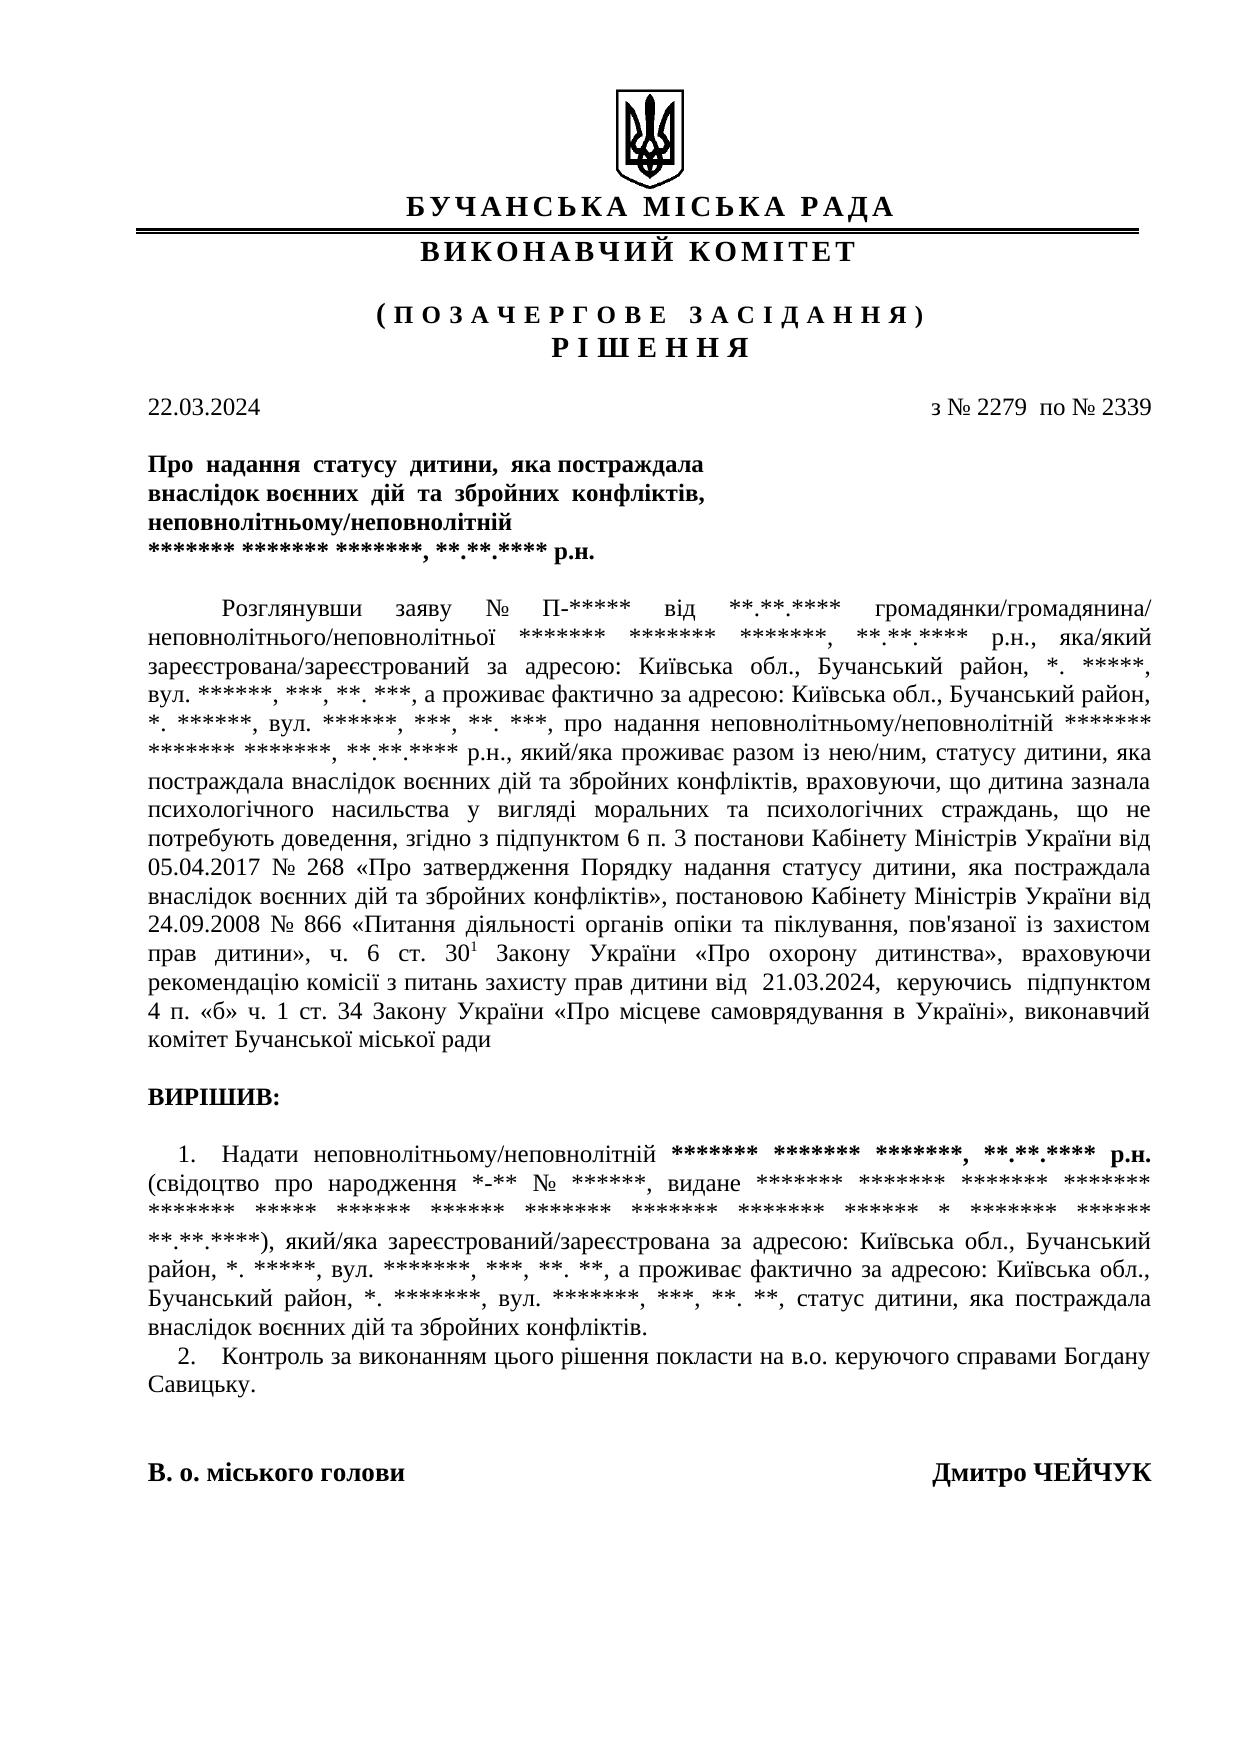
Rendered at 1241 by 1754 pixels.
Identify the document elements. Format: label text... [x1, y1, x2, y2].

text (ПОЗАЧЕРГОВЕ ЗАСІДАННЯ) [148, 296, 1152, 330]
text ВИРІШИВ: [148, 1082, 1152, 1111]
table_header з № 2279 по № 2339 [650, 392, 1163, 421]
text ******* ******* *******, **.**.**** р.н. [148, 536, 812, 564]
table_header ВИКОНАВЧИЙ КОМІТЕТ [136, 234, 1139, 296]
table_header 22.03.2024 [136, 392, 649, 421]
list Контроль за виконанням цього рішення покласти на в.о. керуючого справами Богдану Савицьку. [148, 1341, 1152, 1398]
text БУЧАНСЬКА МІСЬКА РАДА [148, 189, 1152, 223]
picture [614, 88, 685, 189]
text Розглянувши заяву № П-***** від **.**.**** громадянки/громадянина/ неповнолітнього/неповнолітньої ******* ******* *******, **.**.**** р.н., яка/який зареєстрована/зареєстрований за адресою: Київська обл., Бучанський район, *. *****, вул. ******, ***, **. ***, а проживає фактично за адресою: Київська обл., Бучанський район, *. ******, вул. ******, ***, **. ***, про надання неповнолітньому/неповнолітній ******* ******* *******, **.**.**** р.н., який/яка проживає разом із нею/ним, статусу дитини, яка постраждала внаслідок воєнних дій та збройних конфліктів, враховуючи, що дитина зазнала психологічного насильства у вигляді моральних та психологічних страждань, що не потребують доведення, згідно з підпунктом 6 п. 3 постанови Кабінету Міністрів України від 05.04.2017 № 268 «Про затвердження Порядку надання статусу дитини, яка постраждала внаслідок воєнних дій та збройних конфліктів», постановою Кабінету Міністрів України від 24.09.2008 № 866 «Питання діяльності органів опіки та піклування, пов'язаної із захистом прав дитини», ч. 6 ст. 301 Закону України «Про охорону дитинства», враховуючи рекомендацію комісії з питань захисту прав дитини від 21.03.2024, керуючись підпунктом 4 п. «б» ч. 1 ст. 34 Закону України «Про місцеве самоврядування в Україні», виконавчий комітет Бучанської міської ради [148, 593, 1152, 1053]
table_header Дмитро ЧЕЙЧУК [650, 1456, 1163, 1487]
text Про надання статусу дитини, яка постраждала внаслідок воєнних дій та збройних конфліктів, неповнолітньому/неповнолітній [148, 449, 812, 536]
list Надати неповнолітньому/неповнолітній ******* ******* *******, **.**.**** р.н. (свідоцтво про народження *-** № ******, видане ******* ******* ******* ******* ******* ***** ****** ****** ******* ******* ******* ****** * ******* ****** **.**.****), який/яка зареєстрований/зареєстрована за адресою: Київська обл., Бучанський район, *. *****, вул. *******, ***, **. **, а проживає фактично за адресою: Київська обл., Бучанський район, *. *******, вул. *******, ***, **. **, статус дитини, яка постраждала внаслідок воєнних дій та збройних конфліктів. [148, 1139, 1152, 1341]
table_header В. о. міського голови [136, 1456, 649, 1487]
text РІШЕННЯ [148, 330, 1152, 363]
